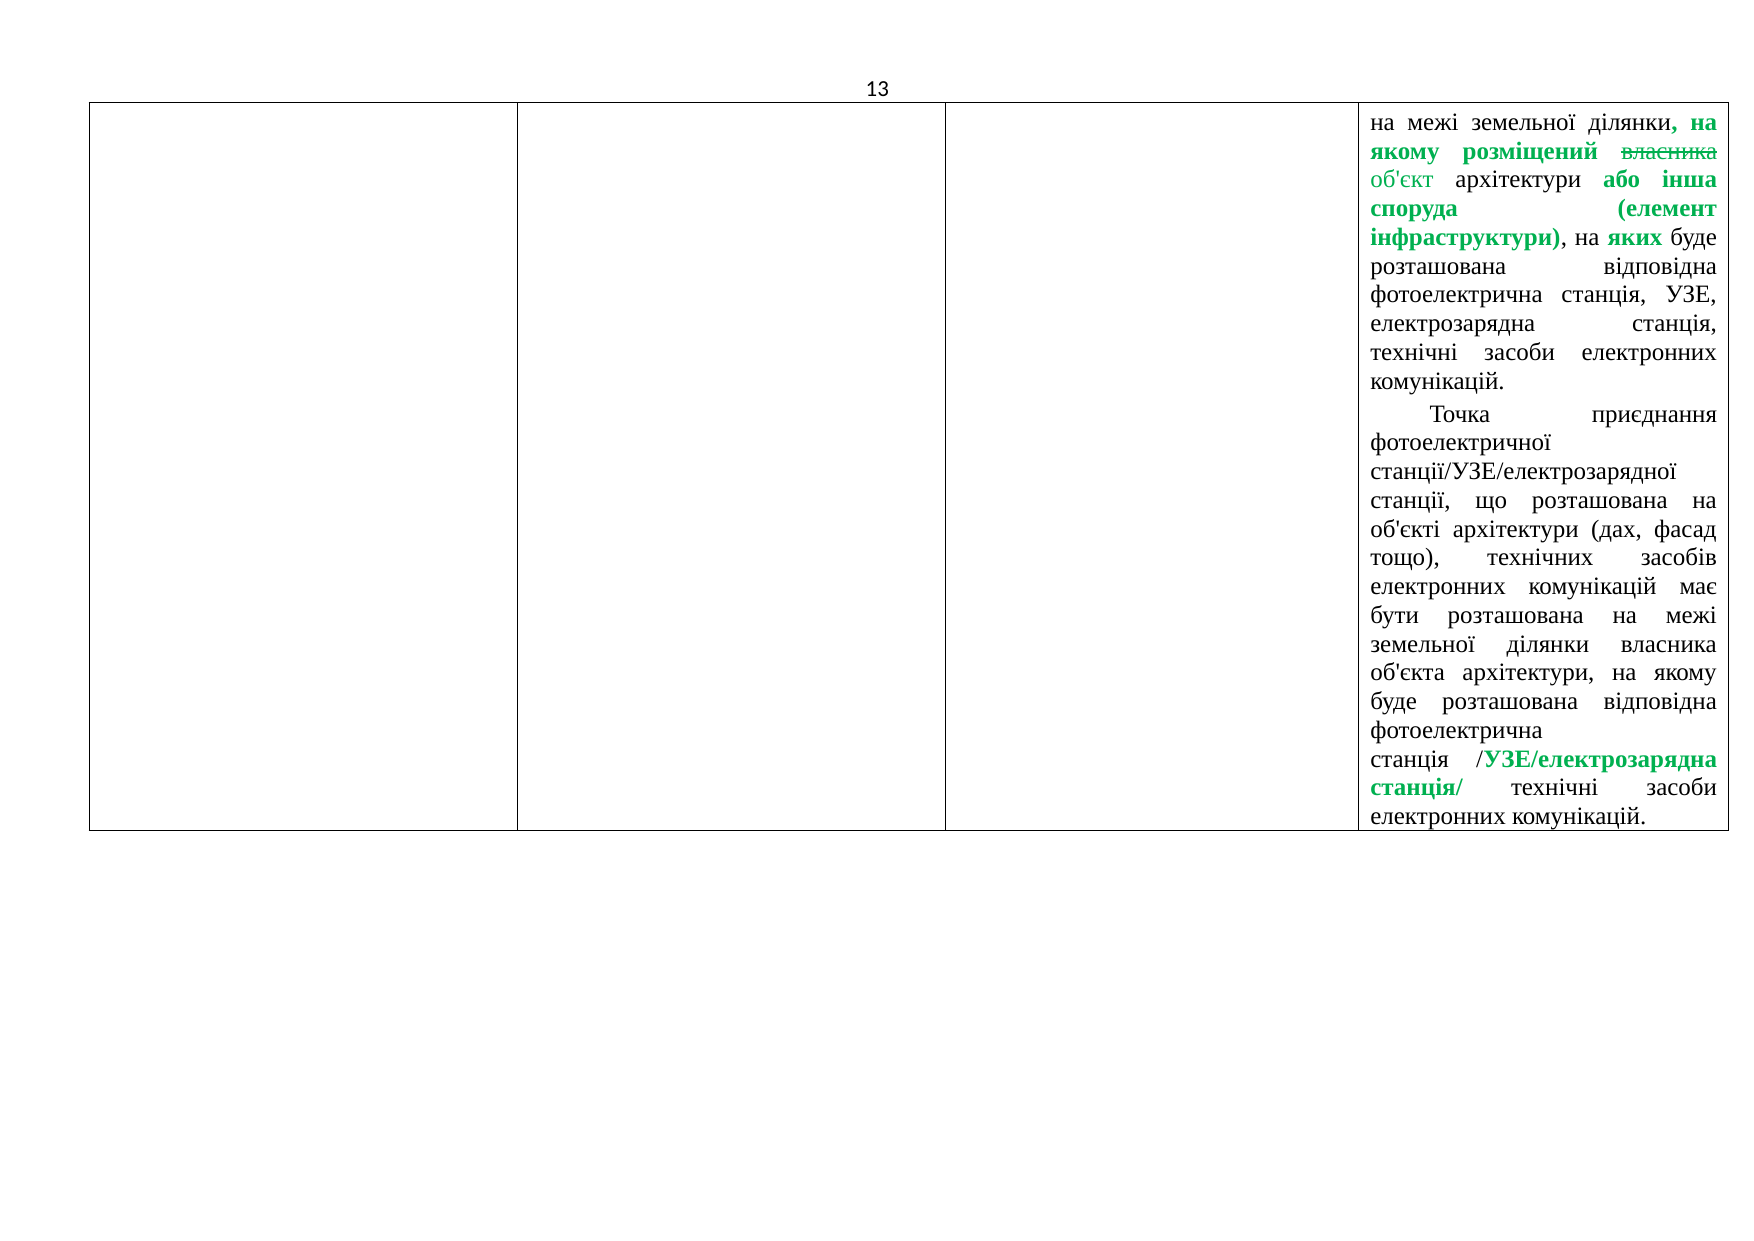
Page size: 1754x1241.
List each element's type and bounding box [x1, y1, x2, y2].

table_cell [1359, 103, 1728, 830]
table_cell [90, 103, 517, 830]
table_cell [518, 103, 945, 830]
table_cell [946, 103, 1358, 830]
